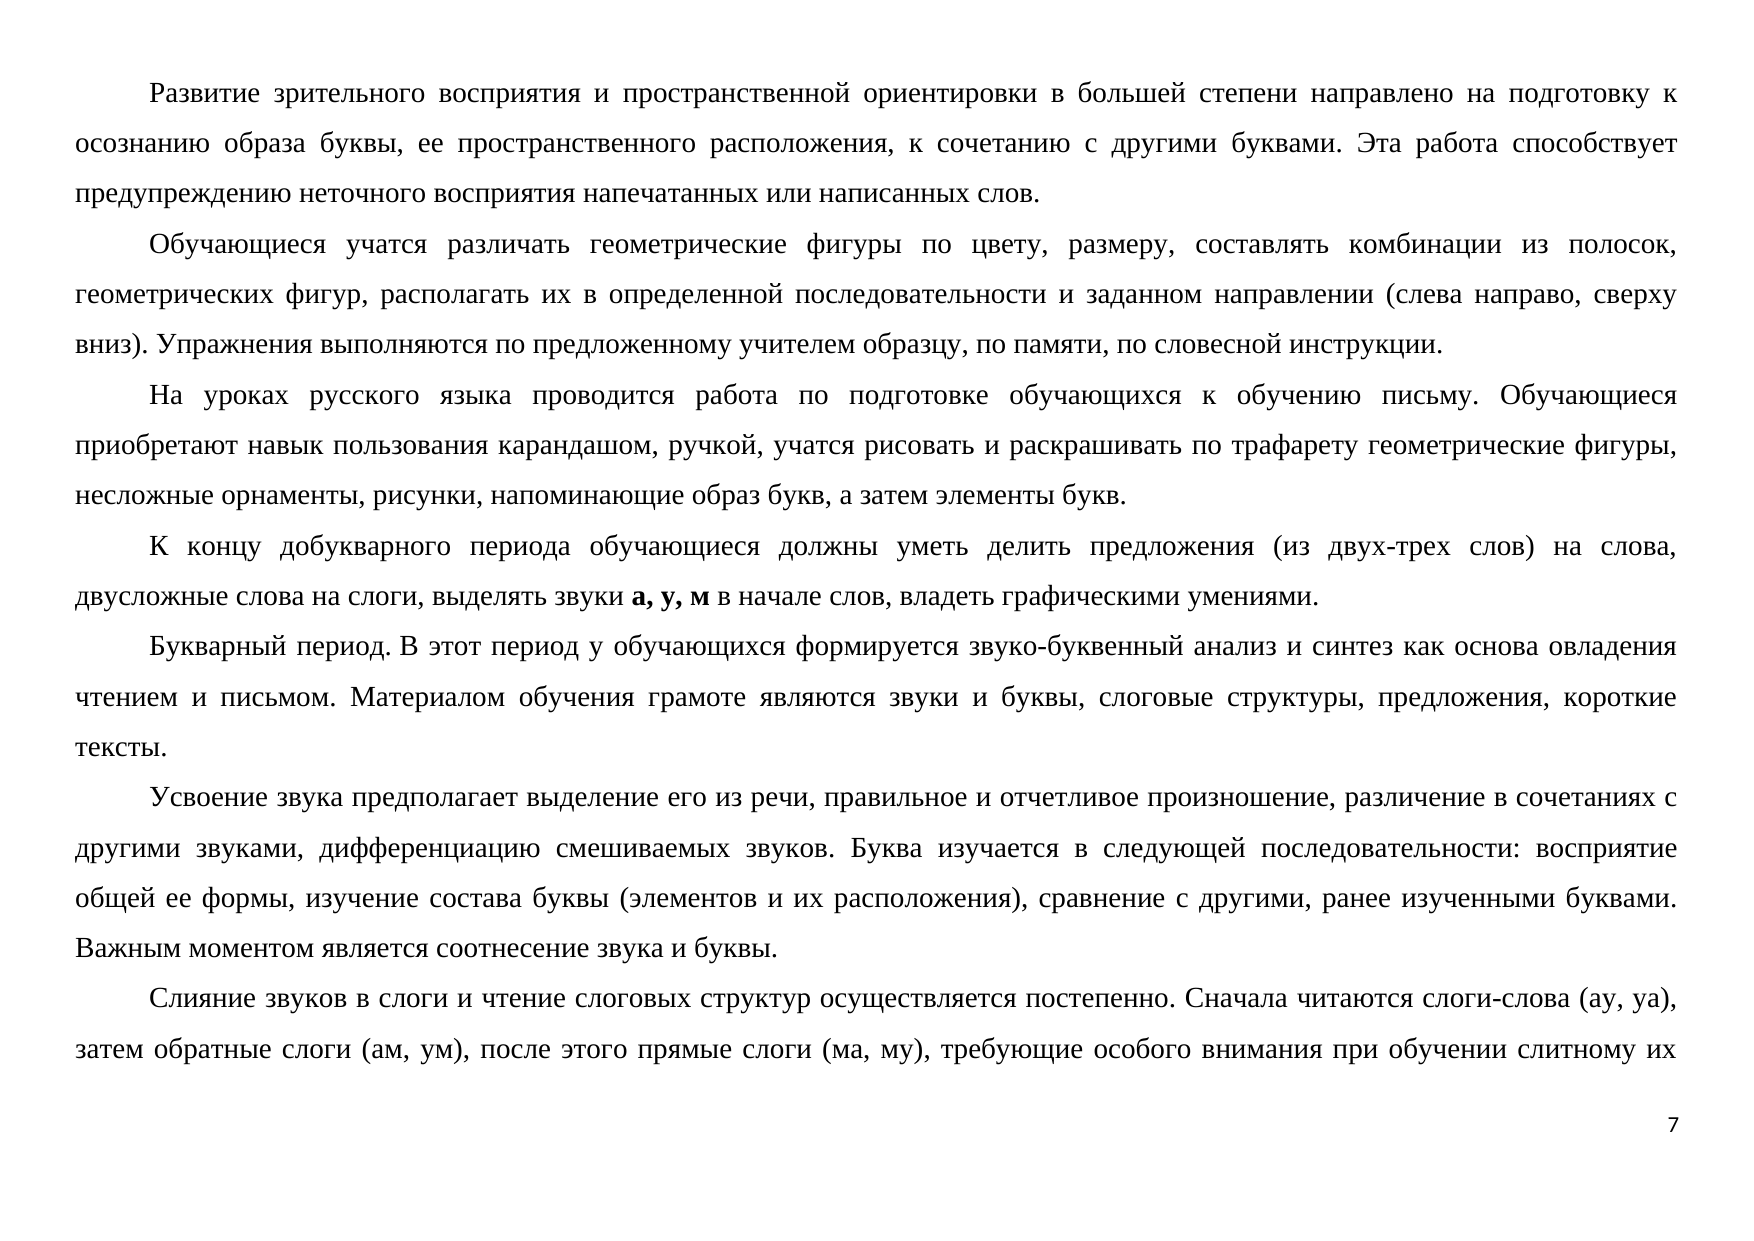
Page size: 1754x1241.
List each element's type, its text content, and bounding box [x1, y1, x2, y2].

text Развитие зрительного восприятия и пространственной ориентировки в большей степени направлено на подготовку к осознанию образа буквы, ее пространственного расположения, к сочетанию с другими буквами. Эта работа способствует предупреждению неточного восприятия напечатанных или написанных слов. [75, 75, 1679, 209]
text К концу добукварного периода обучающиеся должны уметь делить предложения (из двух-трех слов) на слова, двусложные слова на слоги, выделять звуки а, у, м в начале слов, владеть графическими умениями. [75, 528, 1679, 612]
text Обучающиеся учатся различать геометрические фигуры по цвету, размеру, составлять комбинации из полосок, геометрических фигур, располагать их в определенной последовательности и заданном направлении (слева направо, сверху вниз). Упражнения выполняются по предложенному учителем образцу, по памяти, по словесной инструкции. [75, 226, 1679, 360]
text Букварный период. В этот период у обучающихся формируется звуко-буквенный анализ и синтез как основа овладения чтением и письмом. Материалом обучения грамоте являются звуки и буквы, слоговые структуры, предложения, короткие тексты. [75, 628, 1679, 763]
text На уроках русского языка проводится работа по подготовке обучающихся к обучению письму. Обучающиеся приобретают навык пользования карандашом, ручкой, учатся рисовать и раскрашивать по трафарету геометрические фигуры, несложные орнаменты, рисунки, напоминающие образ букв, а затем элементы букв. [75, 377, 1679, 511]
text Усвоение звука предполагает выделение его из речи, правильное и отчетливое произношение, различение в сочетаниях с другими звуками, дифференциацию смешиваемых звуков. Буква изучается в следующей последовательности: восприятие общей ее формы, изучение состава буквы (элементов и их расположения), сравнение с другими, ранее изученными буквами. Важным моментом является соотнесение звука и буквы. [75, 779, 1679, 964]
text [75, 981, 1679, 1064]
